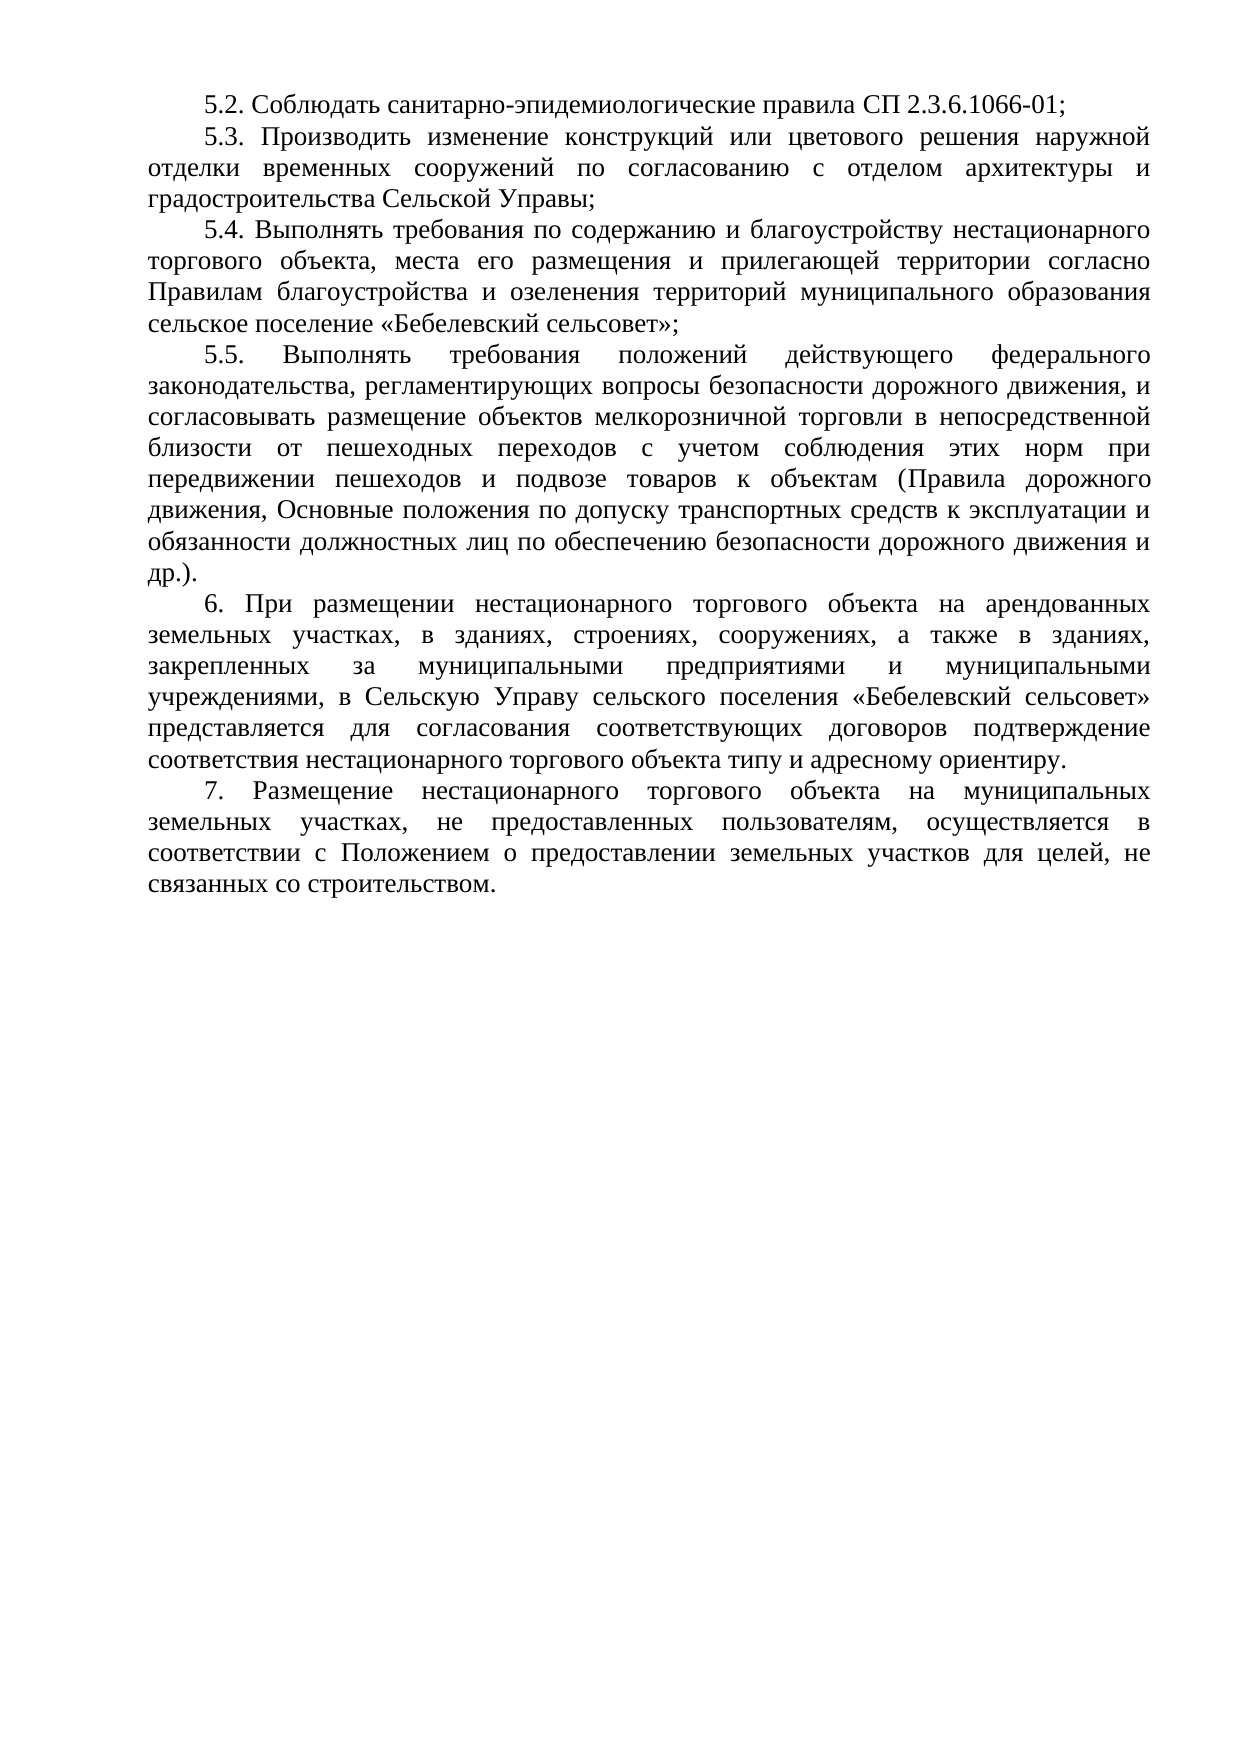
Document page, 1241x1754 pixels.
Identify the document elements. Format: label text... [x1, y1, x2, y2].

text 5.5. Выполнять требования положений действующего федерального законодательства, регламентирующих вопросы безопасности дорожного движения, и согласовывать размещение объектов мелкорозничной торговли в непосредственной близости от пешеходных переходов с учетом соблюдения этих норм при передвижении пешеходов и подвозе товаров к объектам (Правила дорожного движения, Основные положения по допуску транспортных средств к эксплуатации и обязанности должностных лиц по обеспечению безопасности дорожного движения и др.). [148, 338, 1152, 587]
text 5.3. Производить изменение конструкций или цветового решения наружной отделки временных сооружений по согласованию с отделом архитектуры и градостроительства Сельской Управы; [148, 120, 1152, 213]
text 5.2. Соблюдать санитарно-эпидемиологические правила СП 2.3.6.1066-01; [148, 89, 1152, 120]
text 7. Размещение нестационарного торгового объекта на муниципальных земельных участках, не предоставленных пользователям, осуществляется в соответствии с Положением о предоставлении земельных участков для целей, не связанных со строительством. [148, 774, 1152, 898]
text 5.4. Выполнять требования по содержанию и благоустройству нестационарного торгового объекта, места его размещения и прилегающей территории согласно Правилам благоустройства и озеленения территорий муниципального образования сельское поселение «Бебелевский сельсовет»; [148, 213, 1152, 338]
text 6. При размещении нестационарного торгового объекта на арендованных земельных участках, в зданиях, строениях, сооружениях, а также в зданиях, закрепленных за муниципальными предприятиями и муниципальными учреждениями, в Сельскую Управу сельского поселения «Бебелевский сельсовет» представляется для согласования соответствующих договоров подтверждение соответствия нестационарного торгового объекта типу и адресному ориентиру. [148, 587, 1152, 774]
